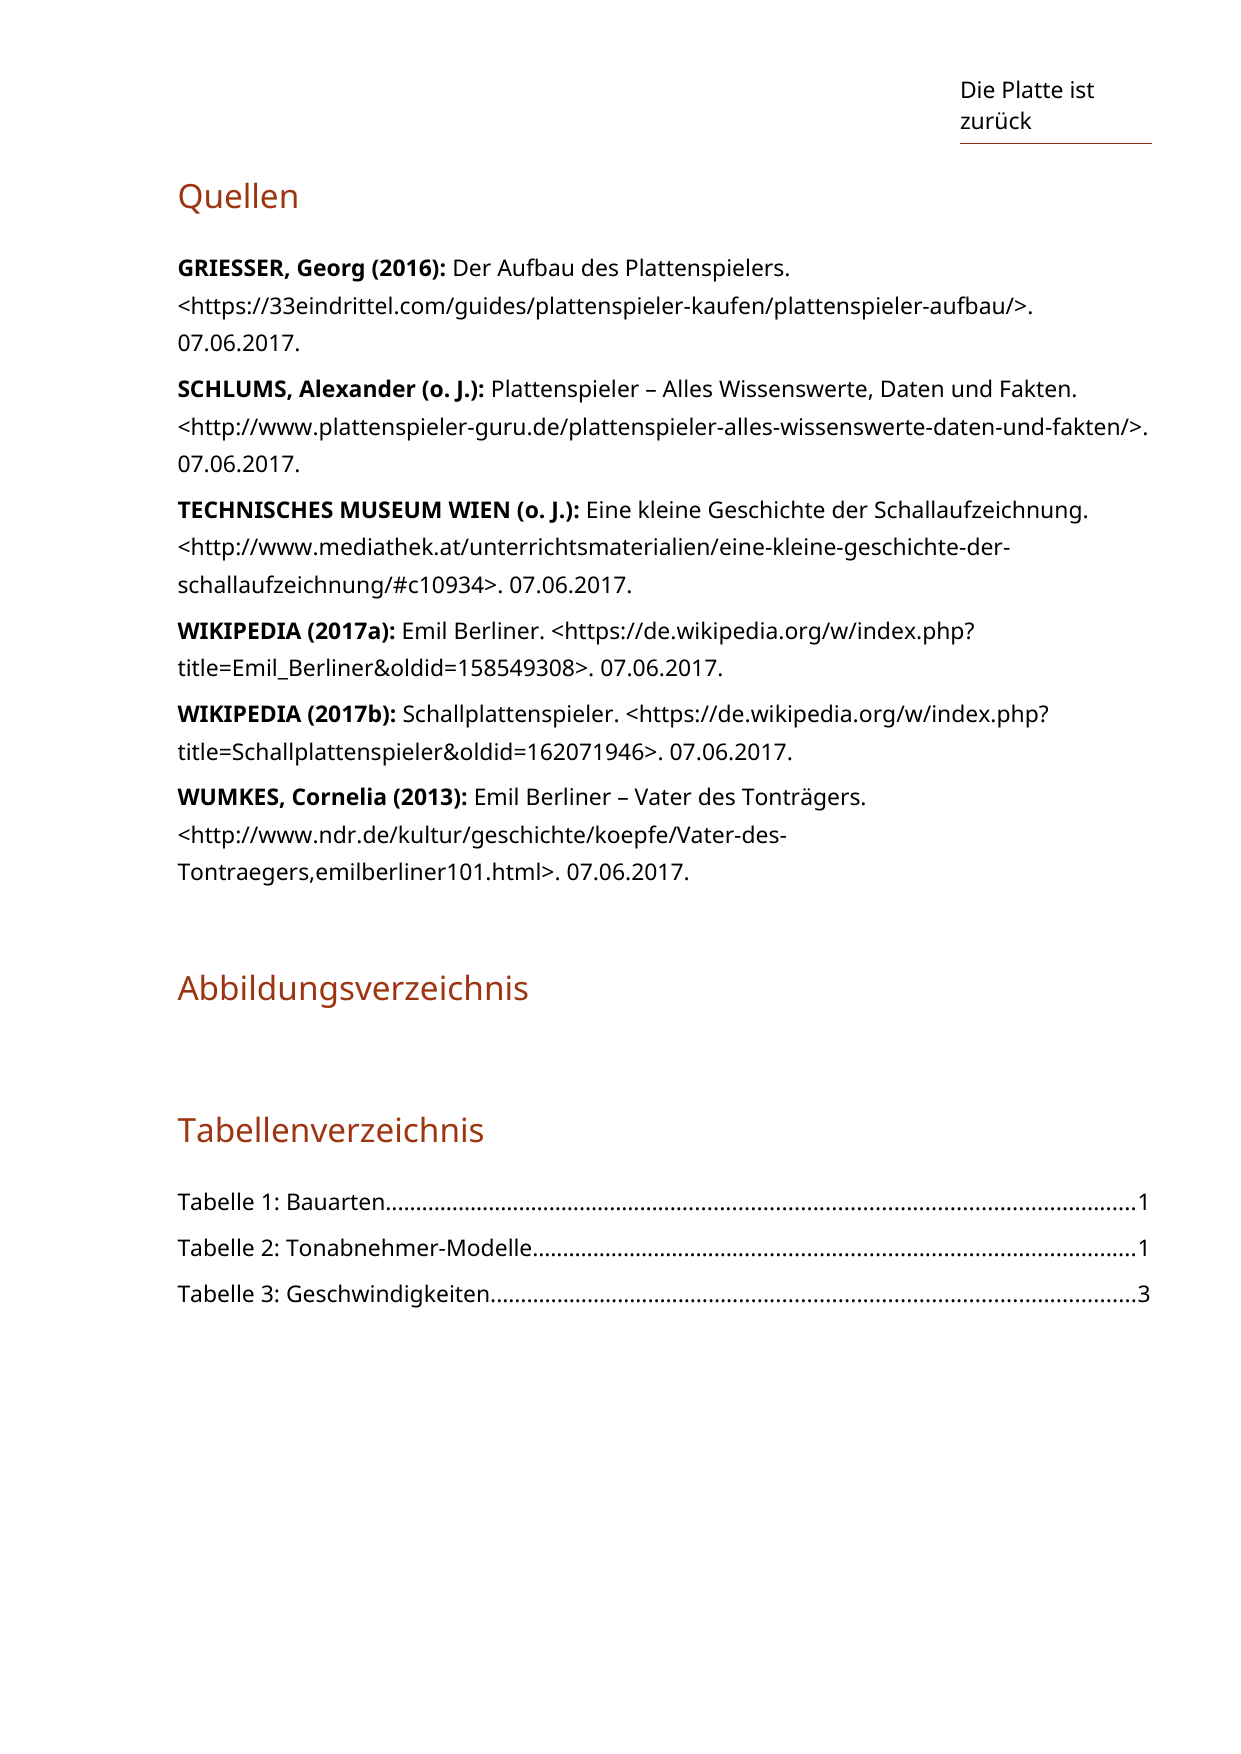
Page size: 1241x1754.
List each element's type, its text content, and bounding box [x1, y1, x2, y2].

text Tabelle 2: Tonabnehmer-Modelle 1 [177, 1232, 1152, 1263]
text Quellen [177, 173, 1152, 218]
text GRIESSER, Georg (2016): Der Aufbau des Plattenspielers. <https://33eindrittel.com/guides/plattenspieler-kaufen/plattenspieler-aufbau/>. 07.06.2017. [177, 252, 1152, 358]
text WIKIPEDIA (2017a): Emil Berliner. <https://de.wikipedia.org/w/index.php?title=Emil_Berliner&oldid=158549308>. 07.06.2017. [177, 615, 1152, 683]
text WUMKES, Cornelia (2013): Emil Berliner – Vater des Tonträgers. <http://www.ndr.de/kultur/geschichte/koepfe/Vater-des-Tontraegers,emilberliner101.html>. 07.06.2017. [177, 781, 1152, 888]
text SCHLUMS, Alexander (o. J.): Plattenspieler – Alles Wissenswerte, Daten und Fakten. <http://www.plattenspieler-guru.de/plattenspieler-alles-wissenswerte-daten-und-fakten/>. 07.06.2017. [177, 373, 1152, 479]
text TECHNISCHES MUSEUM WIEN (o. J.): Eine kleine Geschichte der Schallaufzeichnung. <http://www.mediathek.at/unterrichtsmaterialien/eine-kleine-geschichte-der-schallaufzeichnung/#c10934>. 07.06.2017. [177, 494, 1152, 600]
text Tabellenverzeichnis [177, 1107, 1152, 1152]
text Tabelle 3: Geschwindigkeiten 3 [177, 1278, 1152, 1309]
text Abbildungsverzeichnis [177, 965, 1152, 1010]
text WIKIPEDIA (2017b): Schallplattenspieler. <https://de.wikipedia.org/w/index.php?title=Schallplattenspieler&oldid=162071946>. 07.06.2017. [177, 698, 1152, 767]
text Tabelle 1: Bauarten 1 [177, 1186, 1152, 1217]
